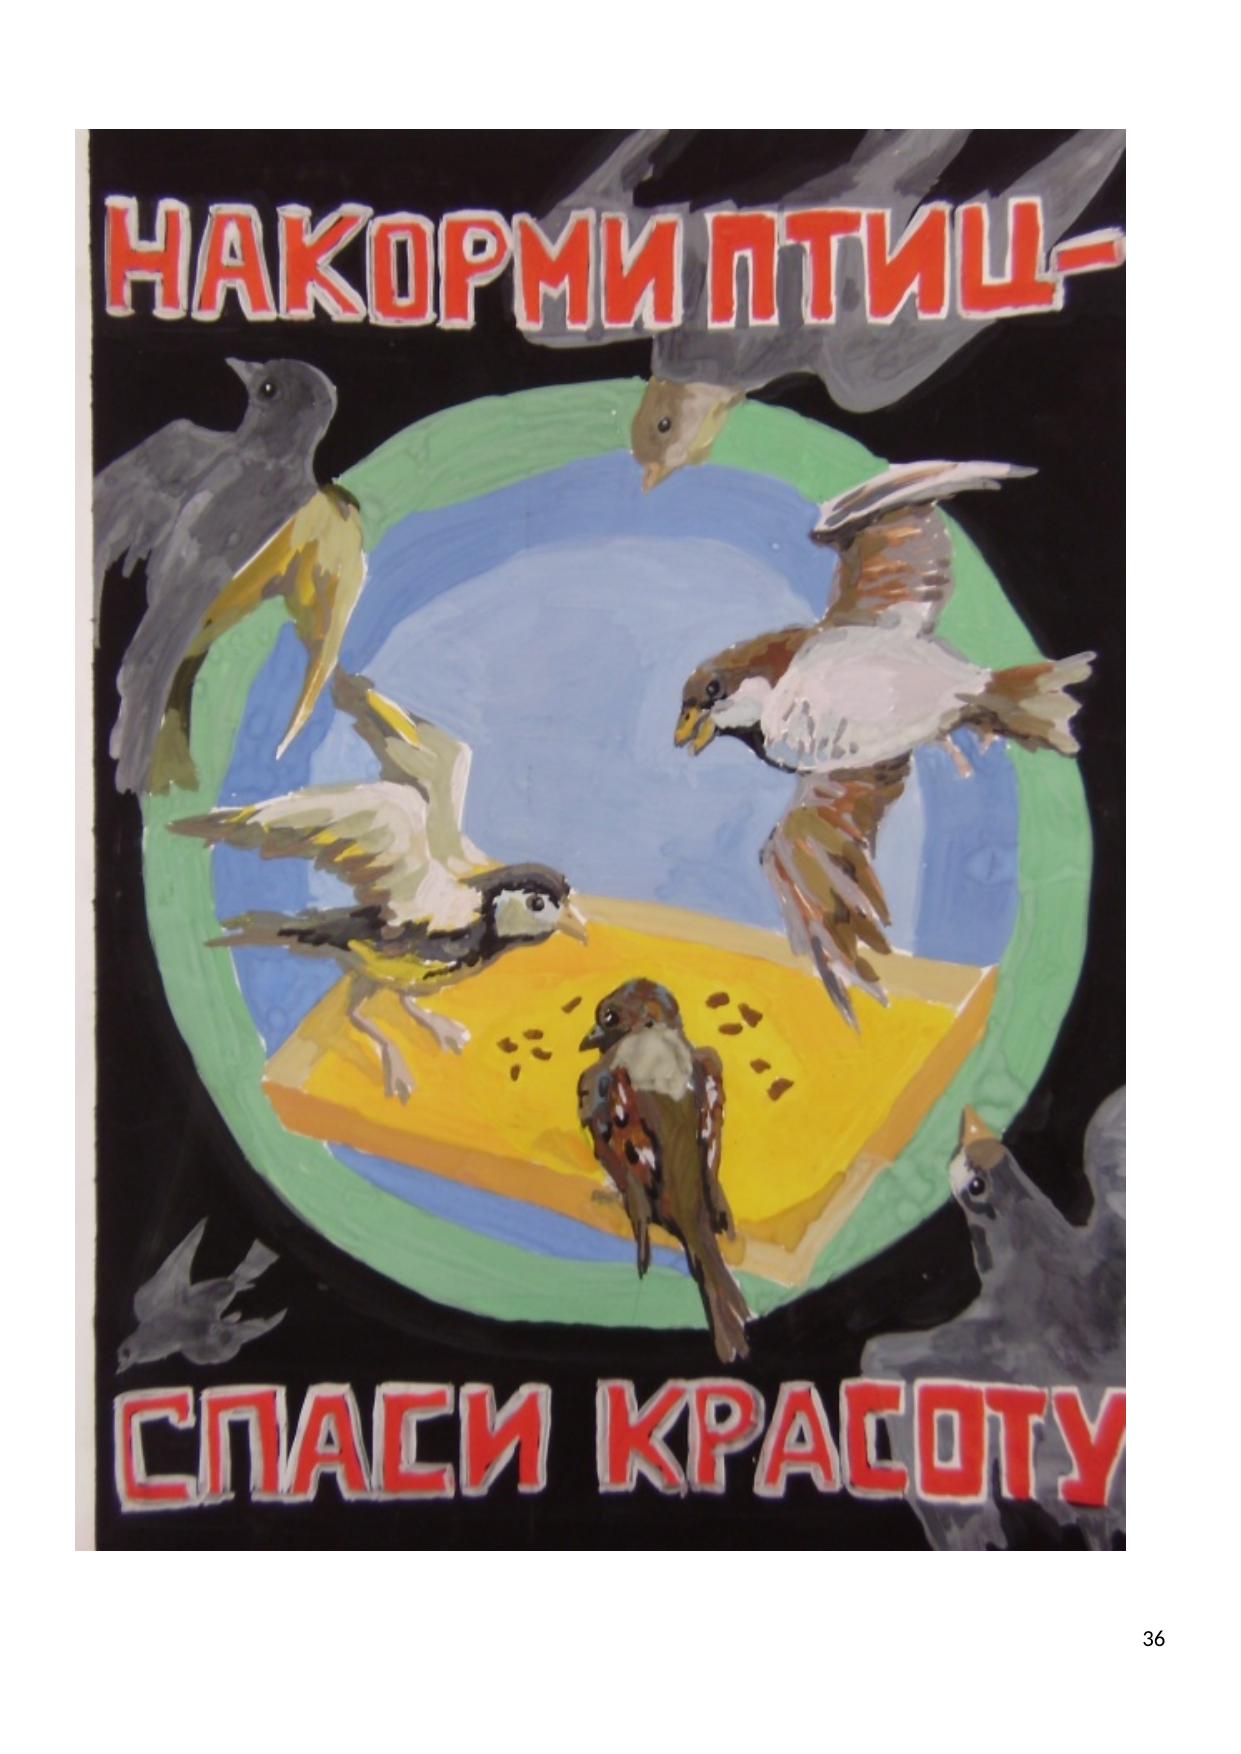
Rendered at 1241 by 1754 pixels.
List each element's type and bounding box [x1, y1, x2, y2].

picture [75, 129, 1126, 1551]
